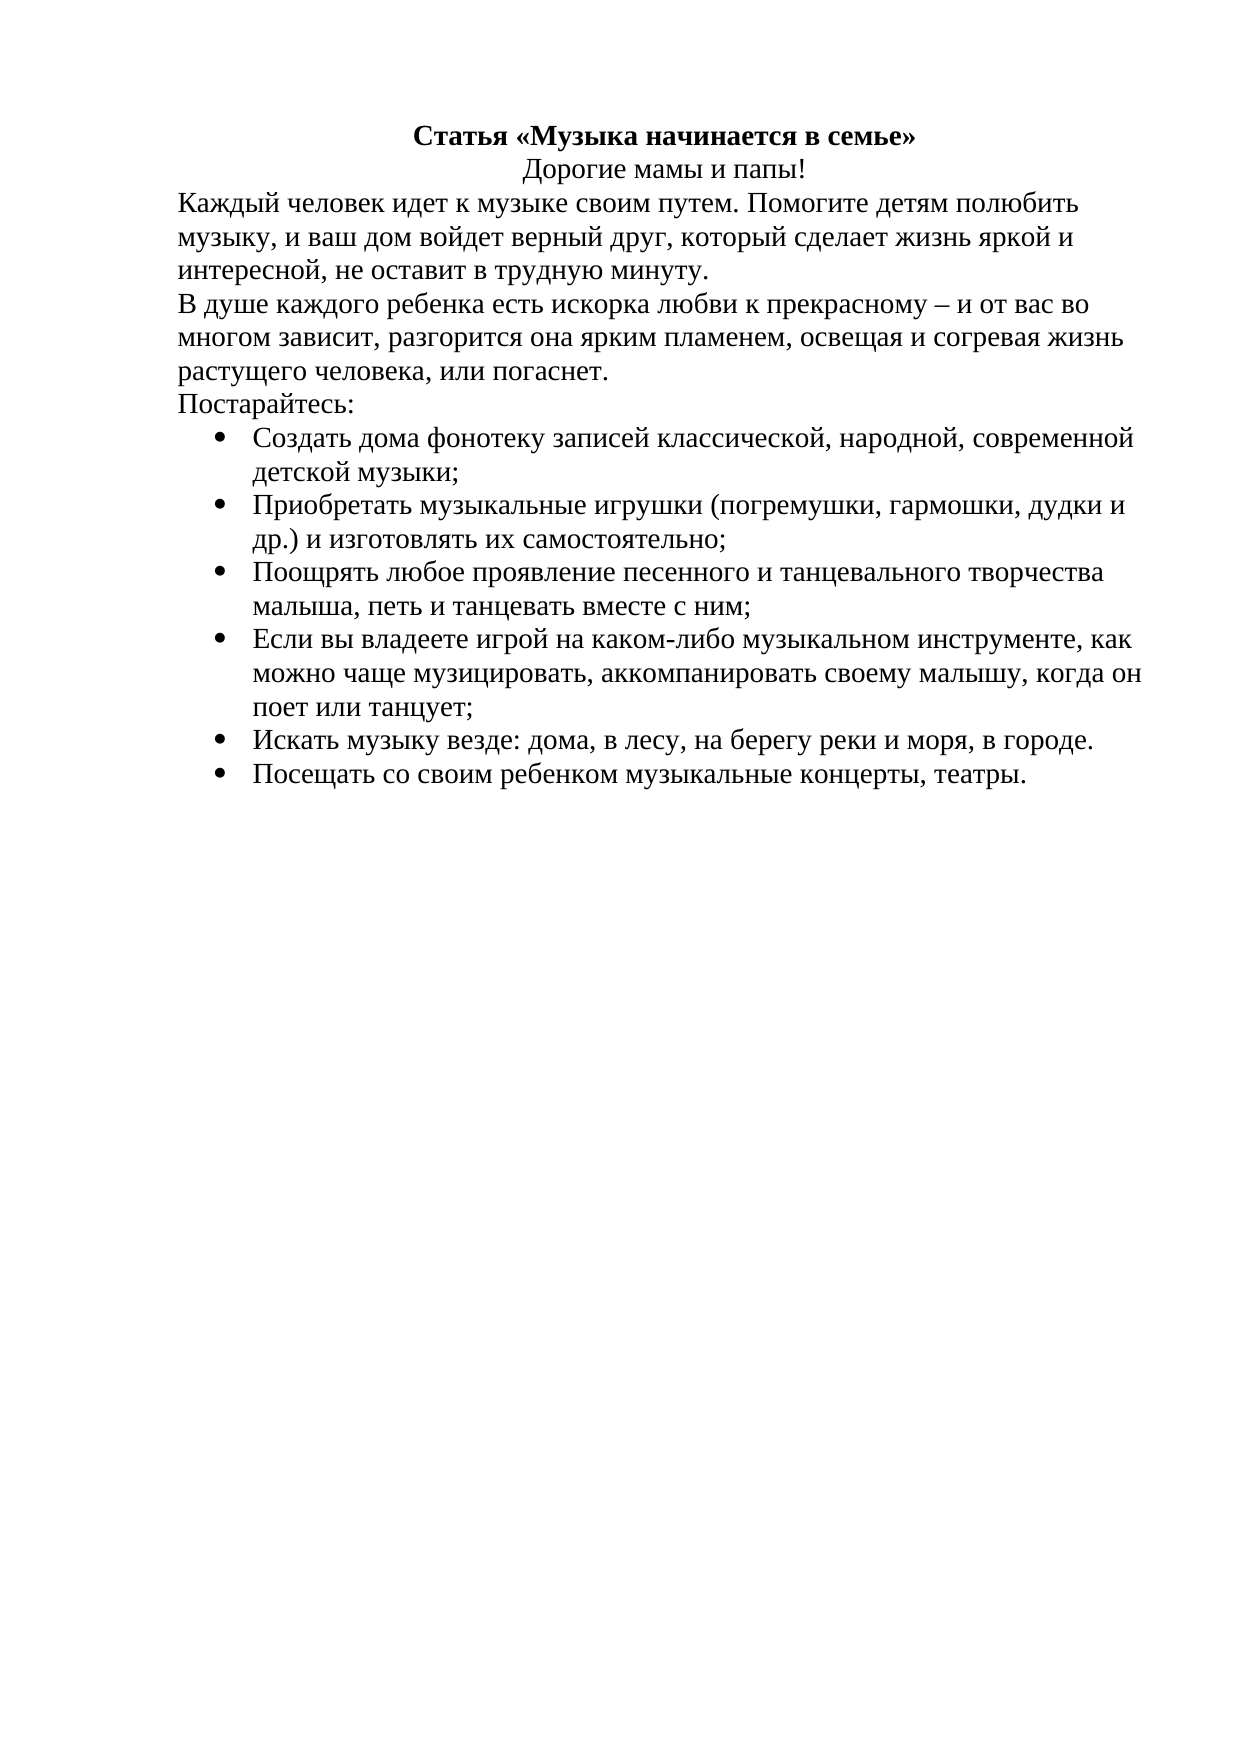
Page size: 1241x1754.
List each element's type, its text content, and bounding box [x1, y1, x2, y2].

list Посещать со своим ребенком музыкальные концерты, театры. [215, 756, 1152, 789]
list Приобретать музыкальные игрушки (погремушки, гармошки, дудки и др.) и изготовлять их самостоятельно; [215, 487, 1152, 554]
list Если вы владеете игрой на каком-либо музыкальном инструменте, как можно чаще музицировать, аккомпанировать своему малышу, когда он поет или танцует; [215, 622, 1152, 722]
text В душе каждого ребенка есть искорка любви к прекрасному – и от вас во многом зависит, разгорится она ярким пламенем, освещая и согревая жизнь растущего человека, или погаснет. [177, 286, 1152, 386]
text Дорогие мамы и папы! [177, 152, 1152, 185]
list Искать музыку везде: дома, в лесу, на берегу реки и моря, в городе. [215, 722, 1152, 756]
text Каждый человек идет к музыке своим путем. Помогите детям полюбить музыку, и ваш дом войдет верный друг, который сделает жизнь яркой и интересной, не оставит в трудную минуту. [177, 185, 1152, 286]
list Создать дома фонотеку записей классической, народной, современной детской музыки; [215, 420, 1152, 487]
text Статья «Музыка начинается в семье» [177, 118, 1152, 152]
list Поощрять любое проявление песенного и танцевального творчества малыша, петь и танцевать вместе с ним; [215, 554, 1152, 622]
text Постарайтесь: [177, 386, 1152, 420]
